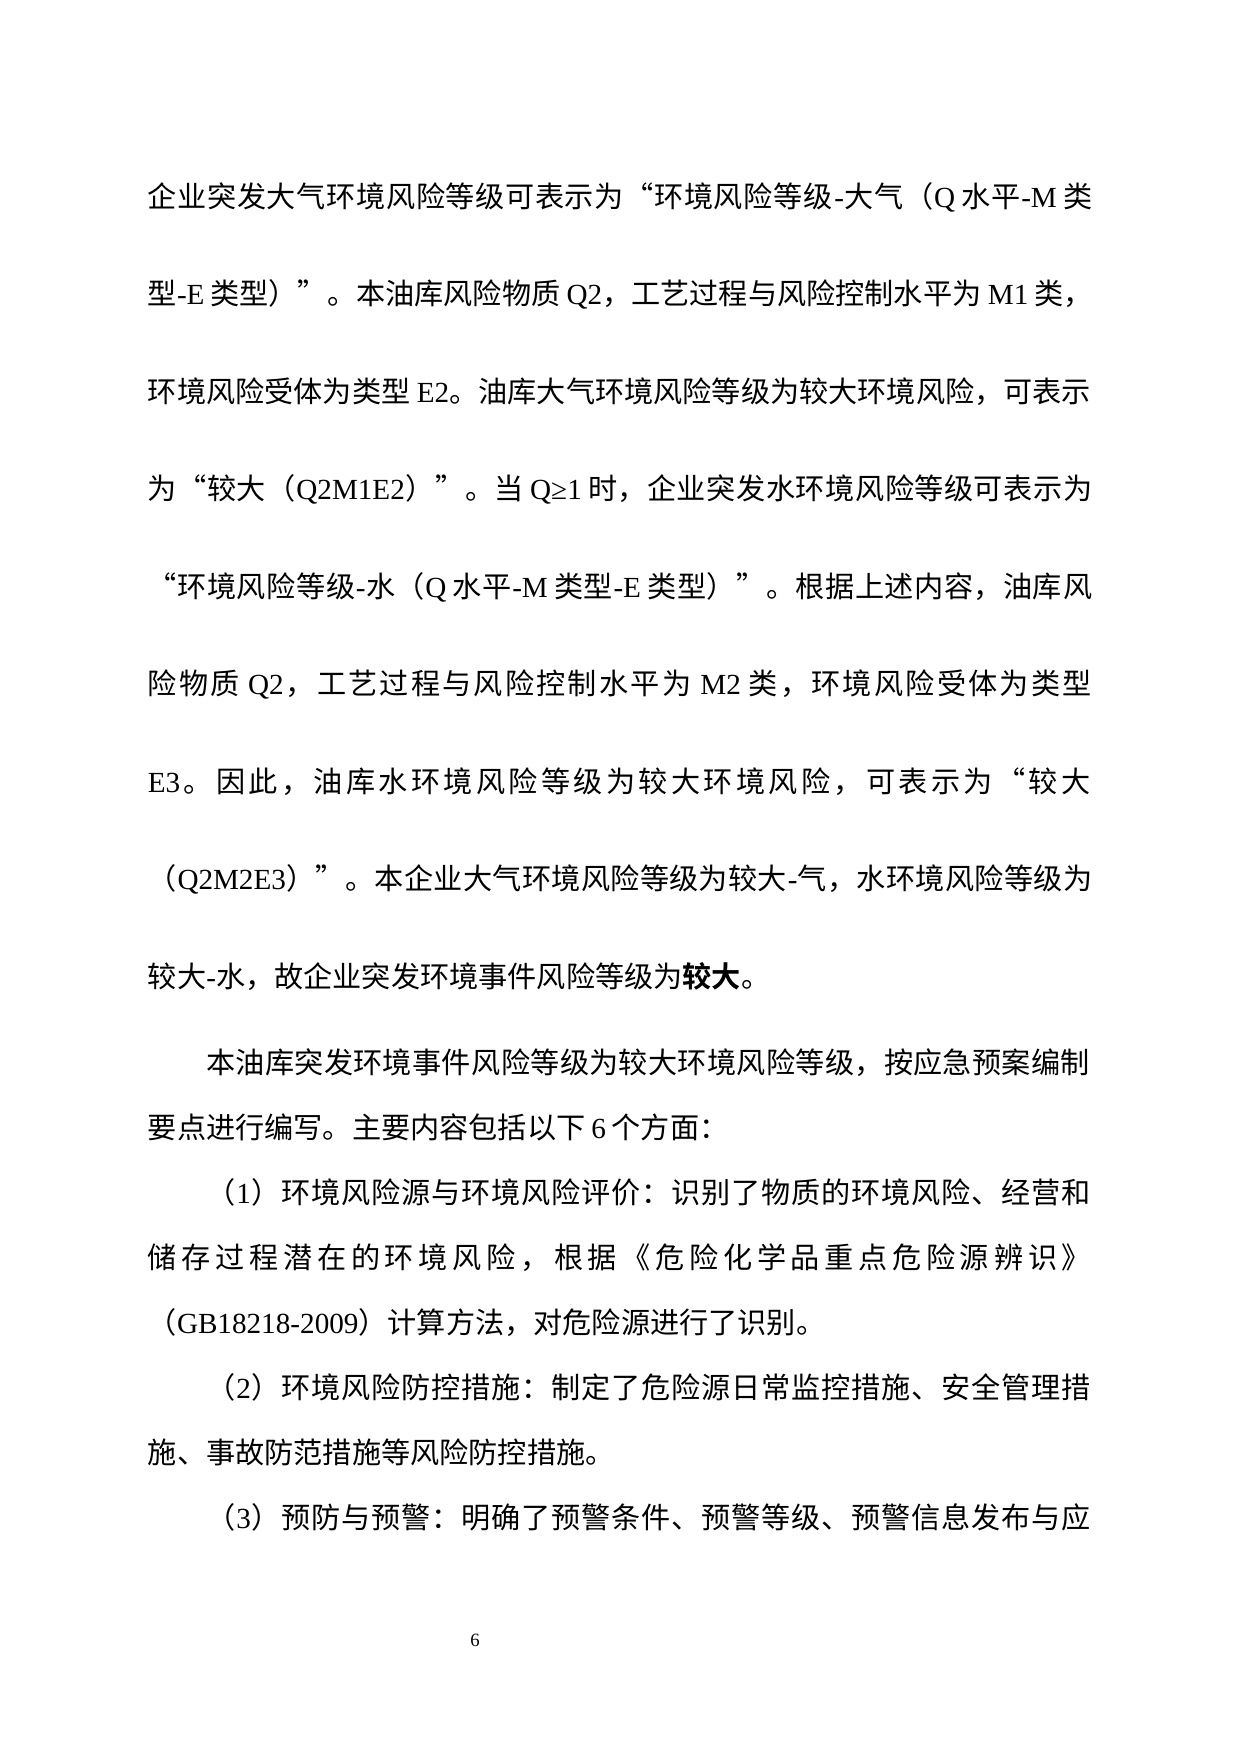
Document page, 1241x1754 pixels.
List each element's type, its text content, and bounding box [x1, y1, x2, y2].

text （1）环境风险源与环境风险评价：识别了物质的环境风险、经营和储存过程潜在的环境风险，根据《危险化学品重点危险源辨识》（GB18218-2009）计算方法，对危险源进行了识别。 [148, 1158, 1092, 1353]
text 本油库突发环境事件风险等级为较大环境风险等级，按应急预案编制要点进行编写。主要内容包括以下6个方面： [148, 1028, 1092, 1158]
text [148, 162, 1092, 1007]
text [148, 1483, 1092, 1548]
text （2）环境风险防控措施：制定了危险源日常监控措施、安全管理措施、事故防范措施等风险防控措施。 [148, 1353, 1092, 1483]
